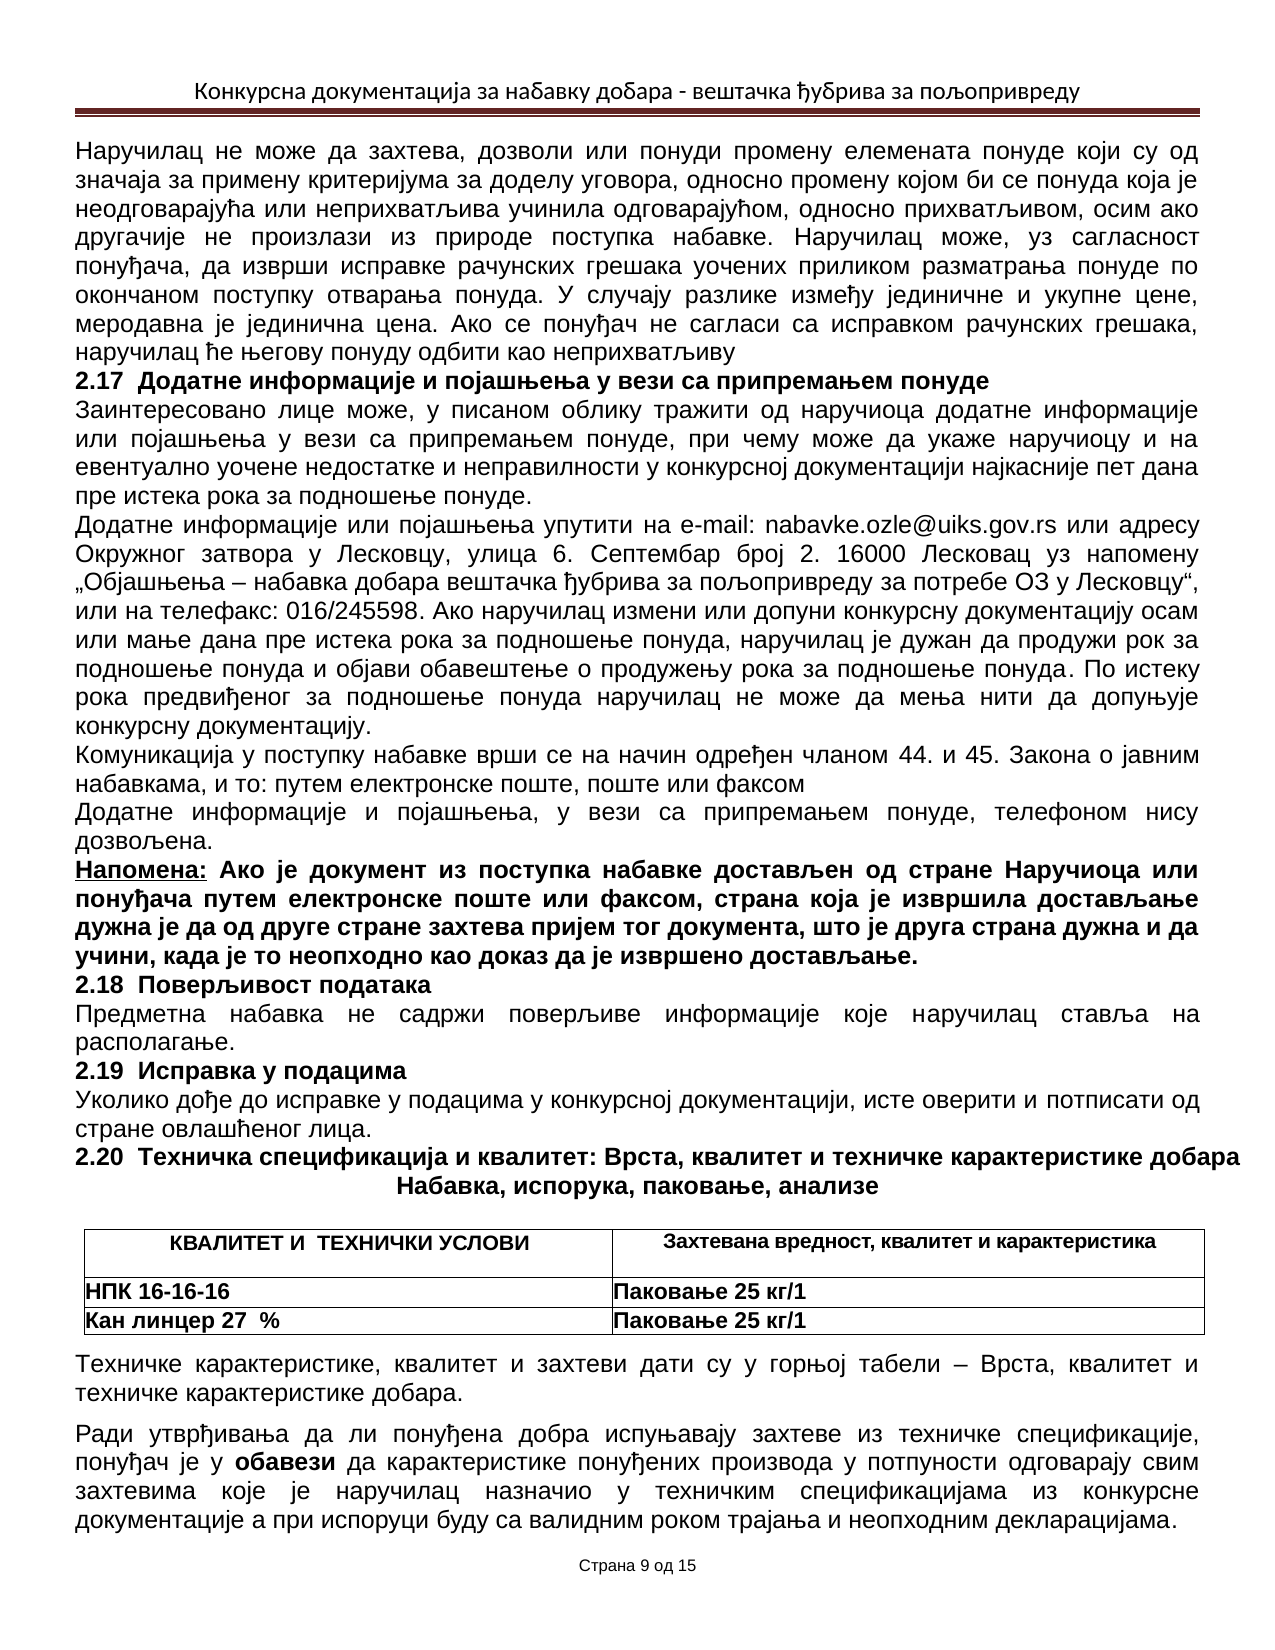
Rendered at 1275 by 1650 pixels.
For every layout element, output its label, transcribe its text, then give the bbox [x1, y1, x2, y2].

table_cell Кан линцер 27 % [85, 1308, 612, 1334]
text Уколико дође до исправке у подацима у конкурсној документацији, исте оверити и потписати од стране овлашћеног лица. [75, 1085, 1200, 1142]
table_header КВАЛИТЕТ И ТЕХНИЧКИ УСЛОВИ [85, 1230, 612, 1277]
text 2.20 Техничка спецификација и квалитет: Врста, квалитет и техничке карактеристике добара [75, 1142, 1275, 1171]
text Напомена: Ако је документ из поступка набавке достављен од стране Наручиоца или понуђача путем електронске поште или факсом, страна која је извршила достављање дужна је да од друге стране захтева пријем тог документа, што је друга страна дужна и да учини, када је то неопходно као доказ да је извршено достављање. [75, 855, 1200, 970]
text Додатне информације и појашњења, у вези са припремањем понуде, телефоном нису дозвољена. [75, 797, 1200, 855]
text Предметна набавка не садржи поверљиве информације које наручилац ставља на располагање. [75, 999, 1200, 1056]
text 2.17 Додатне информације и појашњења у вези са припремањем понуде [75, 366, 1200, 395]
text Наручилац не може да захтева, дозволи или понуди промену елемената понуде који су од значаја за примену критеријума за доделу уговора, односно промену којом би се понуда која je неодговарајућа или неприхватљива учинила одговарајућом, односно прихватљивом, осим ако другачије не произлази из природе поступка набавке. Наручилац може, уз сагласност понуђача, да изврши исправке рачунских грешака уочених приликом разматрања понуде по окончаном поступку отварања понуда. У случају разлике између јединичне и укупне цене, меродавна је јединична цена. Ако се понуђач не сагласи са исправком рачунских грешака, наручилац ће његову понуду одбити као неприхватљиву [75, 136, 1200, 366]
table_cell НПК 16-16-16 [85, 1278, 612, 1307]
text Додатне информације или појашњења упутити на e-mail: nabavke.ozle@uiks.gov.rs или адресу Окружног затвора у Лесковцу, улица 6. Септембар број 2. 16000 Лесковац уз напомену „Објашњења – набавка добара вештачка ђубрива за пољопривреду за потребе ОЗ у Лесковцу“, или на телефакс: 016/245598. Ако наручилац измени или допуни конкурсну документацију осам или мање дана пре истека рока за подношење понуда, наручилац је дужан да продужи рок за подношење понуда и објави обавештење о продужењу рока за подношење понуда. По истеку рока предвиђеног за подношење понуда наручилац не може да мења нити да допуњује конкурсну документацију. [75, 510, 1200, 740]
text 2.19 Исправка у подацима [75, 1056, 1200, 1085]
table_cell Паковање 25 кг/1 [613, 1278, 1204, 1307]
text 2.18 Поверљивост података [75, 970, 1200, 999]
text Набавка, испорука, паковање, анализе [0, 1171, 1275, 1200]
text Техничке карактеристике, квалитет и захтеви дати су у горњој табели – Врста, квалитет и техничке карактеристике добара. [75, 1349, 1200, 1407]
text Заинтересовано лице може, у писаном облику тражити од наручиоца додатне информације или појашњења у вези са припремањем понуде, при чему може да укаже наручиоцу и на евентуално уочене недостатке и неправилности у конкурсној документацији најкасније пет дана пре истека рока за подношење понуде. [75, 395, 1200, 510]
table_cell Паковање 25 кг/1 [613, 1308, 1204, 1334]
text Комуникација у поступку набавке врши се на начин одређен чланом 44. и 45. Закона о јавним набавкама, и то: путем електронске поште, поште или факсом [75, 740, 1200, 797]
table_header Захтевана вредност, квалитет и карактеристика [613, 1230, 1204, 1277]
text Ради утврђивања да ли понуђена добра испуњавају захтеве из техничке спецификације, понуђач је у обавези да карактеристике понуђених производа у потпуности одговарају свим захтевима које је наручилац назначио у техничким спецификацијама из конкурсне документације а при испоруци буду са валидним роком трајања и неопходним декларацијама. [75, 1419, 1200, 1534]
